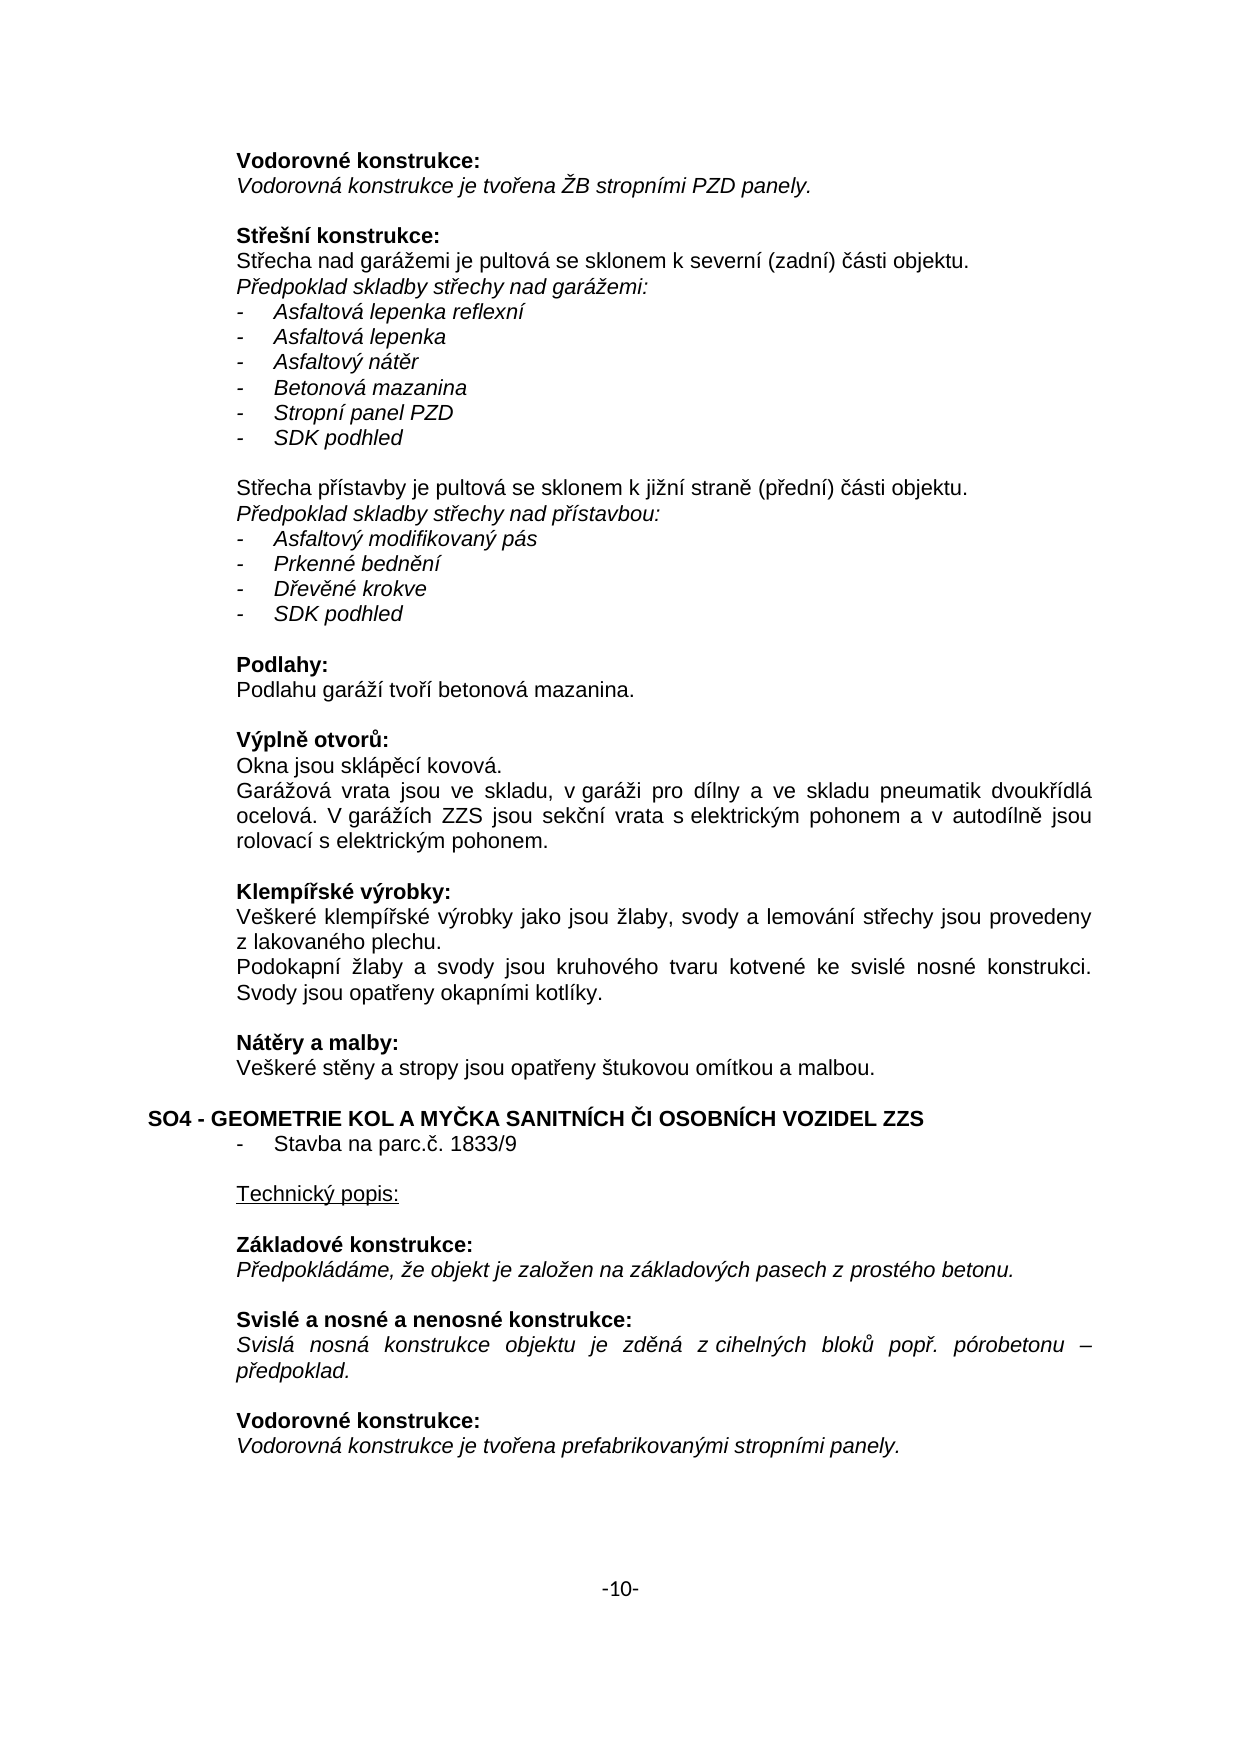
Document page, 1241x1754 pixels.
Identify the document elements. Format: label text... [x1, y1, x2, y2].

text Výplně otvorů: [236, 727, 1093, 753]
list Asfaltový modifikovaný pás [236, 526, 1093, 551]
list Stavba na parc.č. 1833/9 [236, 1131, 1093, 1156]
text Vodorovné konstrukce: [236, 1408, 1093, 1433]
text Okna jsou sklápěcí kovová. [236, 753, 1093, 778]
list Dřevěné krokve [236, 576, 1093, 601]
text Klempířské výrobky: [236, 879, 1093, 904]
text Základové konstrukce: [236, 1232, 1093, 1257]
list Asfaltová lepenka reflexní [236, 299, 1093, 324]
list Stropní panel PZD [236, 400, 1093, 425]
text Podlahy: [236, 652, 1093, 677]
text Vodorovná konstrukce je tvořena prefabrikovanými stropními panely. [236, 1433, 1093, 1458]
list Asfaltová lepenka [236, 324, 1093, 349]
text Podlahu garáží tvoří betonová mazanina. [236, 677, 1093, 702]
list Prkenné bednění [236, 551, 1093, 576]
list Betonová mazanina [236, 374, 1093, 400]
list SDK podhled [236, 601, 1093, 627]
text Svislé a nosné a nenosné konstrukce: [236, 1307, 1093, 1332]
text Střecha přístavby je pultová se sklonem k jižní straně (přední) části objektu. [236, 475, 1093, 501]
text Vodorovné konstrukce: [236, 148, 1093, 173]
text Veškeré klempířské výrobky jako jsou žlaby, svody a lemování střechy jsou provedeny z lakovaného plechu. [236, 904, 1093, 954]
text Garážová vrata jsou ve skladu, v garáži pro dílny a ve skladu pneumatik dvoukřídlá ocelová. V garážích ZZS jsou sekční vrata s elektrickým pohonem a v autodílně jsou rolovací s elektrickým pohonem. [236, 778, 1093, 853]
text Podokapní žlaby a svody jsou kruhového tvaru kotvené ke svislé nosné konstrukci. Svody jsou opatřeny okapními kotlíky. [236, 954, 1093, 1005]
text Veškeré stěny a stropy jsou opatřeny štukovou omítkou a malbou. [236, 1055, 1093, 1080]
list Asfaltový nátěr [236, 349, 1093, 374]
subtitle SO4 - Geometrie kol a myčka sanitních či osobních vozidel ZZS [148, 1106, 1093, 1131]
text Předpoklad skladby střechy nad garážemi: [236, 274, 1093, 299]
text Technický popis: [236, 1181, 1093, 1206]
text Vodorovná konstrukce je tvořena ŽB stropními PZD panely. [236, 173, 1093, 198]
list SDK podhled [236, 425, 1093, 450]
text Předpokládáme, že objekt je založen na základových pasech z prostého betonu. [236, 1257, 1093, 1282]
text Střecha nad garážemi je pultová se sklonem k severní (zadní) části objektu. [236, 248, 1093, 274]
text Střešní konstrukce: [236, 223, 1093, 248]
text Předpoklad skladby střechy nad přístavbou: [236, 501, 1093, 526]
text Nátěry a malby: [236, 1030, 1093, 1055]
text Svislá nosná konstrukce objektu je zděná z cihelných bloků popř. pórobetonu – předpoklad. [236, 1332, 1093, 1383]
